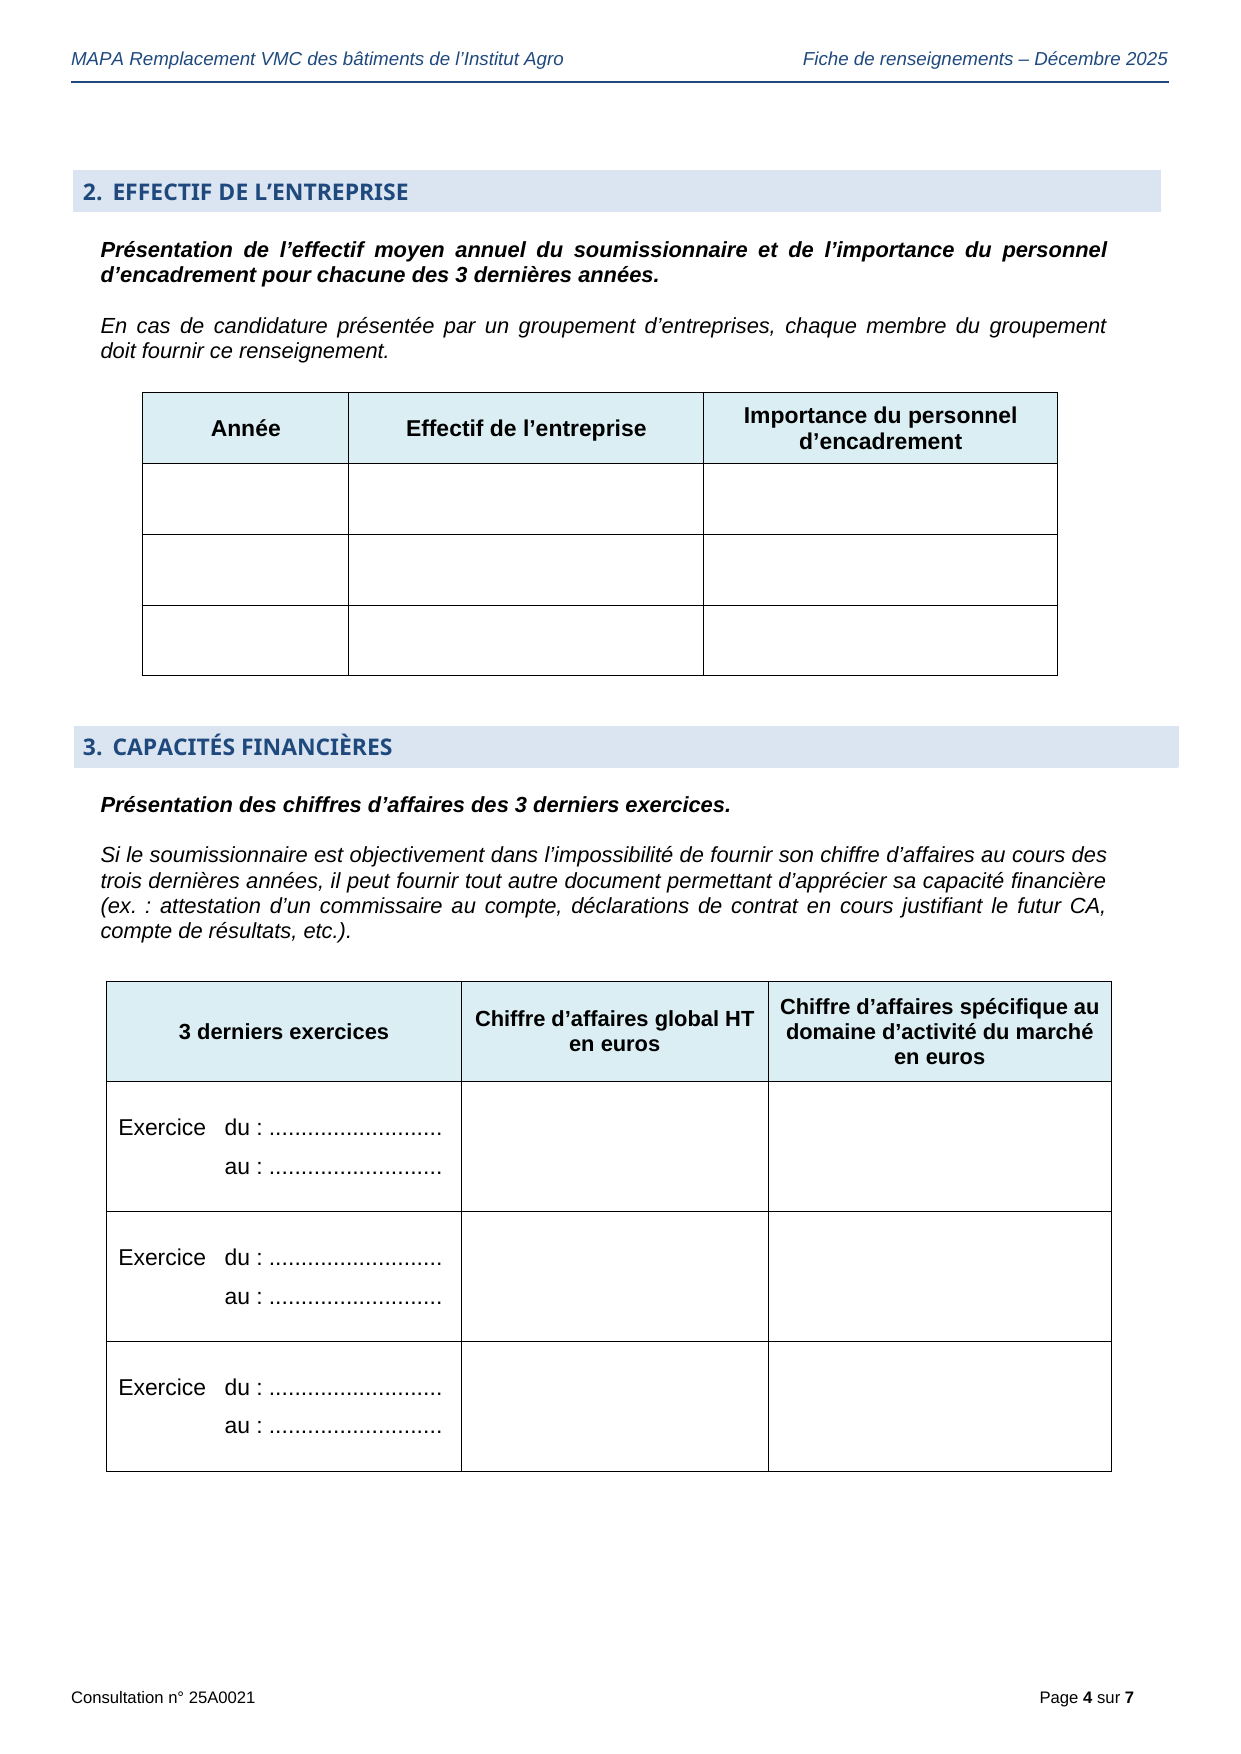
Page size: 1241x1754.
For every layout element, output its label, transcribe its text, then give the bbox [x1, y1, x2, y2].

table_header Année [143, 393, 348, 463]
text CAPACITÉS FINANCIÈRES [75, 728, 1178, 767]
table_cell [769, 1212, 1111, 1341]
table_header 3 derniers exercices [107, 982, 461, 1081]
table_cell [349, 535, 703, 604]
table_cell [462, 1212, 768, 1341]
table_header Importance du personnel d’encadrement [704, 393, 1057, 463]
table_cell [143, 464, 348, 534]
table_cell Exercice du : au : [107, 1212, 461, 1341]
table_cell Exercice du : au : [107, 1342, 461, 1471]
table_cell [349, 464, 703, 534]
table_header Chiffre d’affaires global HT en euros [462, 982, 768, 1081]
text Présentation de l’effectif moyen annuel du soumissionnaire et de l’importance du personnel d’encadrement pour chacune des 3 dernières années. [100, 237, 1110, 287]
text Si le soumissionnaire est objectivement dans l’impossibilité de fournir son chiffre d’affaires au cours des trois dernières années, il peut fournir tout autre document permettant d’apprécier sa capacité financière (ex. : attestation d’un commissaire au compte, déclarations de contrat en cours justifiant le futur CA, compte de résultats, etc.). [100, 842, 1110, 943]
table_cell [462, 1342, 768, 1471]
table_header Effectif de l’entreprise [349, 393, 703, 463]
table_header Chiffre d’affaires spécifique au domaine d’activité du marché en euros [769, 982, 1111, 1081]
table_cell [704, 535, 1057, 604]
table_cell [769, 1342, 1111, 1471]
text EFFECTIF DE L’ENTREPRISE [74, 171, 1160, 211]
table_cell Exercice du : au : [107, 1082, 461, 1211]
table_cell [143, 535, 348, 604]
table_cell [704, 464, 1057, 534]
text En cas de candidature présentée par un groupement d’entreprises, chaque membre du groupement doit fournir ce renseignement. [100, 312, 1110, 363]
table_cell [349, 606, 703, 675]
table_cell [462, 1082, 768, 1211]
table_cell [143, 606, 348, 675]
text Présentation des chiffres d’affaires des 3 derniers exercices. [100, 792, 1110, 817]
table_cell [704, 606, 1057, 675]
table_cell [769, 1082, 1111, 1211]
